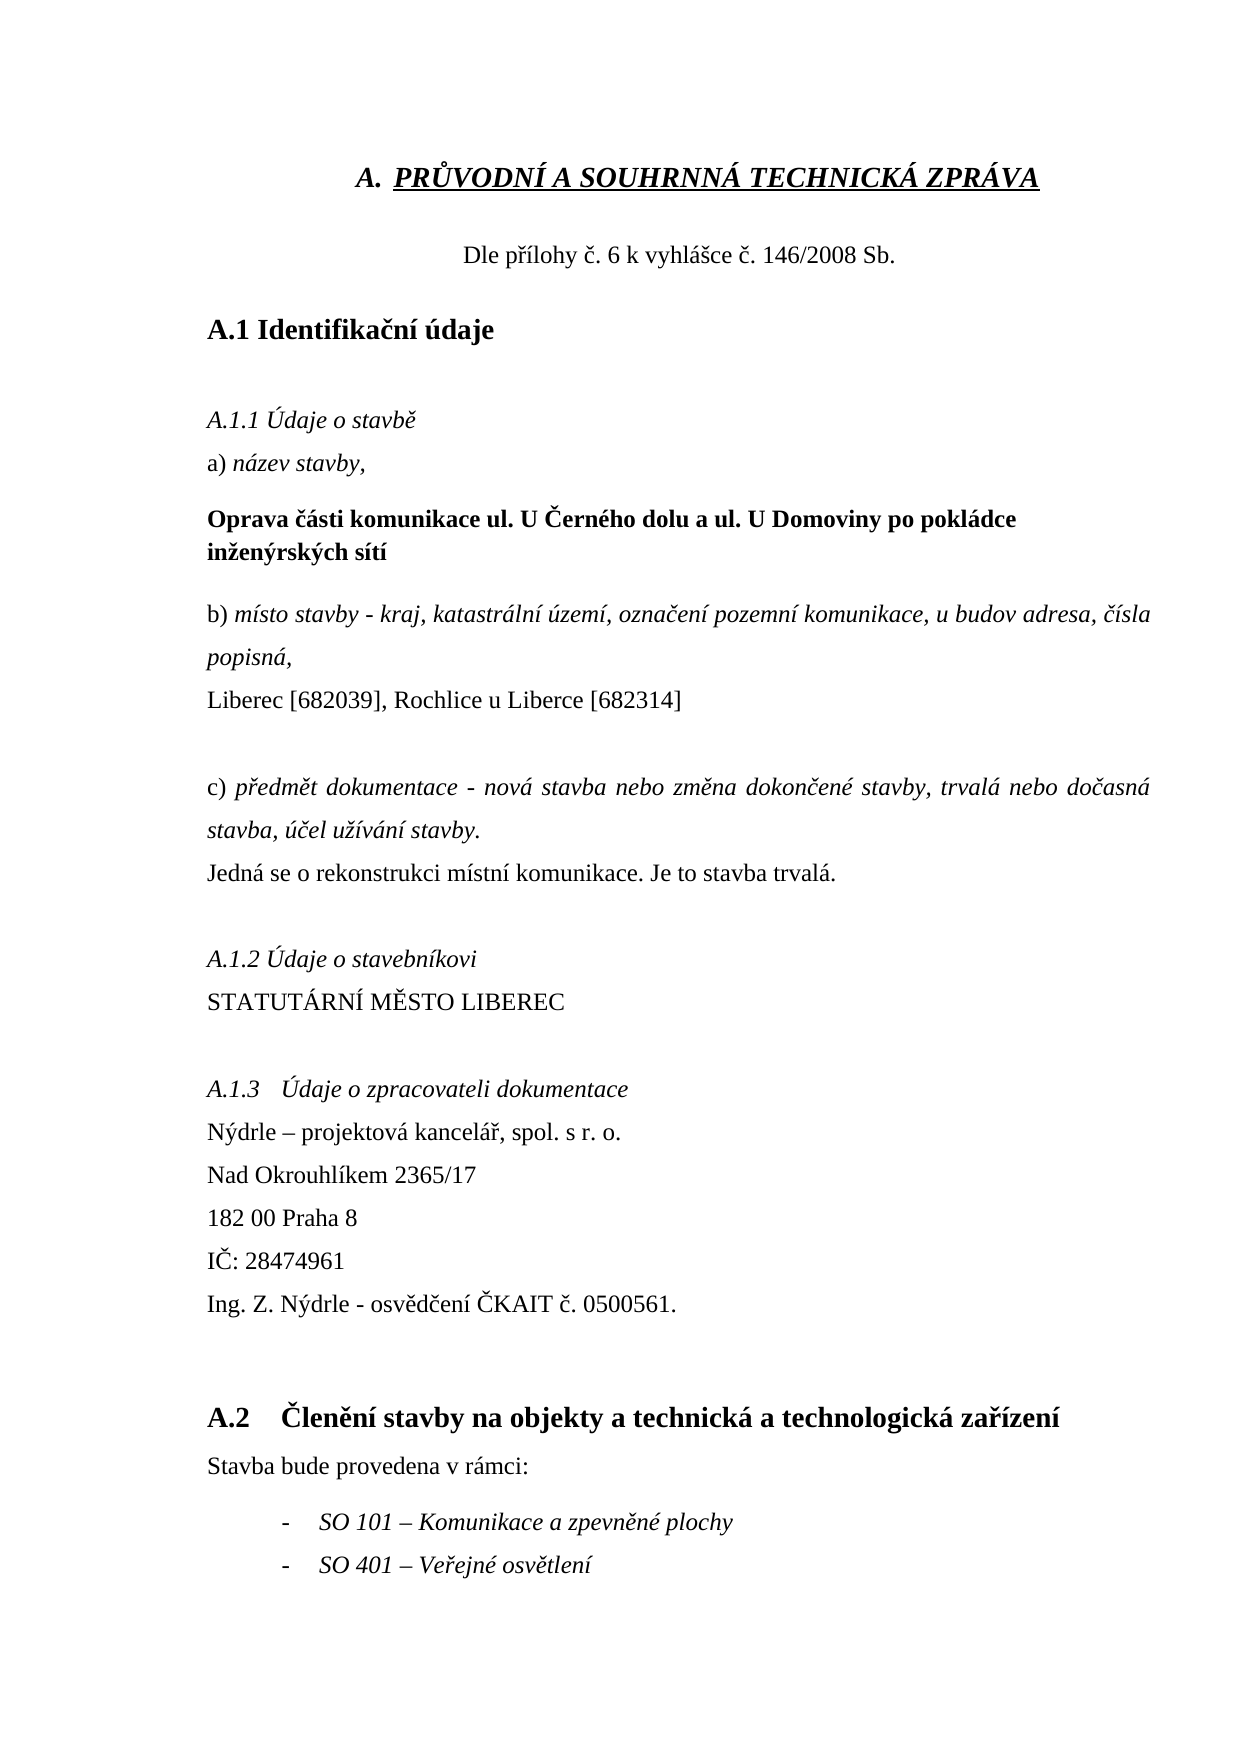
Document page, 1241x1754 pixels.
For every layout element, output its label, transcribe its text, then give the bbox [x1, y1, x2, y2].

text Dle přílohy č. 6 k vyhlášce č. 146/2008 Sb. [207, 240, 1152, 268]
text Nýdrle – projektová kancelář, spol. s r. o. [133, 1117, 1152, 1146]
text Jedná se o rekonstrukci místní komunikace. Je to stavba trvalá. [133, 858, 1152, 887]
text a) název stavby, [133, 448, 1152, 477]
text Liberec [682039], Rochlice u Liberce [682314] [133, 686, 1152, 714]
text c) předmět dokumentace - nová stavba nebo změna dokončené stavby, trvalá nebo dočasná stavba, účel užívání stavby. [207, 772, 1152, 844]
subtitle A.1 Identifikační údaje [207, 312, 1152, 346]
text 182 00 Praha 8 [133, 1203, 1152, 1232]
list SO 401 – Veřejné osvětlení [281, 1550, 1152, 1578]
text IČ: 28474961 [207, 1246, 1152, 1275]
subtitle A.2 Členění stavby na objekty a technická a technologická zařízení [207, 1401, 1152, 1434]
list SO 101 – Komunikace a zpevněné plochy [281, 1507, 1152, 1535]
text Stavba bude provedena v rámci: [133, 1451, 1152, 1480]
text Oprava části komunikace ul. U Černého dolu a ul. U Domoviny po pokládce inženýrských sítí [207, 504, 1152, 566]
text Nad Okrouhlíkem 2365/17 [133, 1160, 1152, 1189]
text A.1.3 Údaje o zpracovateli dokumentace [207, 1074, 1152, 1102]
text A.1.2 Údaje o stavebníkovi [207, 944, 1152, 973]
list PRŮVODNÍ A SOUHRNNÁ TECHNICKÁ ZPRÁVA [244, 160, 1152, 194]
text STATUTÁRNÍ MĚSTO LIBEREC [133, 987, 1152, 1016]
text b) místo stavby - kraj, katastrální území, označení pozemní komunikace, u budov adresa, čísla popisná, [207, 599, 1152, 671]
text Ing. Z. Nýdrle - osvědčení ČKAIT č. 0500561. [133, 1289, 1152, 1318]
text A.1.1 Údaje o stavbě [207, 405, 1152, 434]
